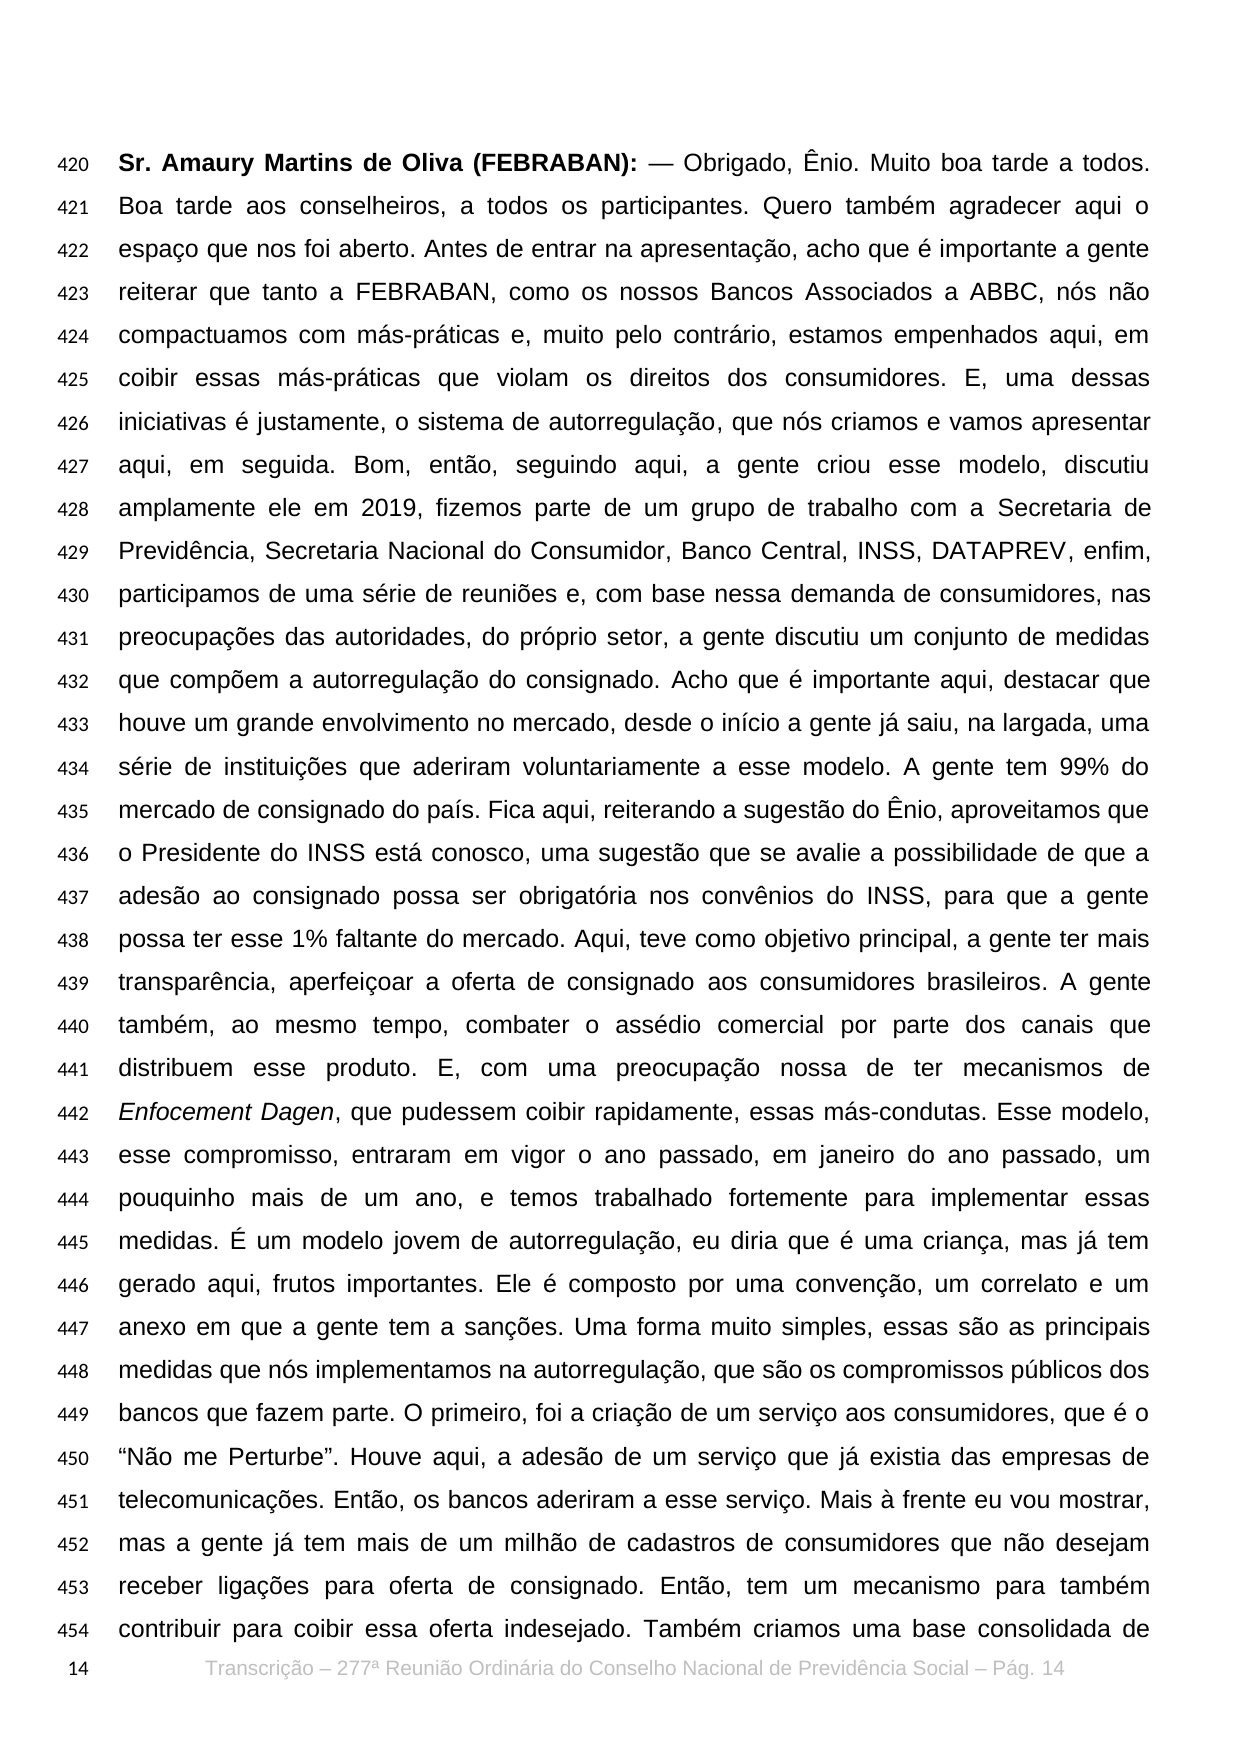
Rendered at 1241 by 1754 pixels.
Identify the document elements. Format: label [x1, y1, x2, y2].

text [118, 148, 1152, 1643]
